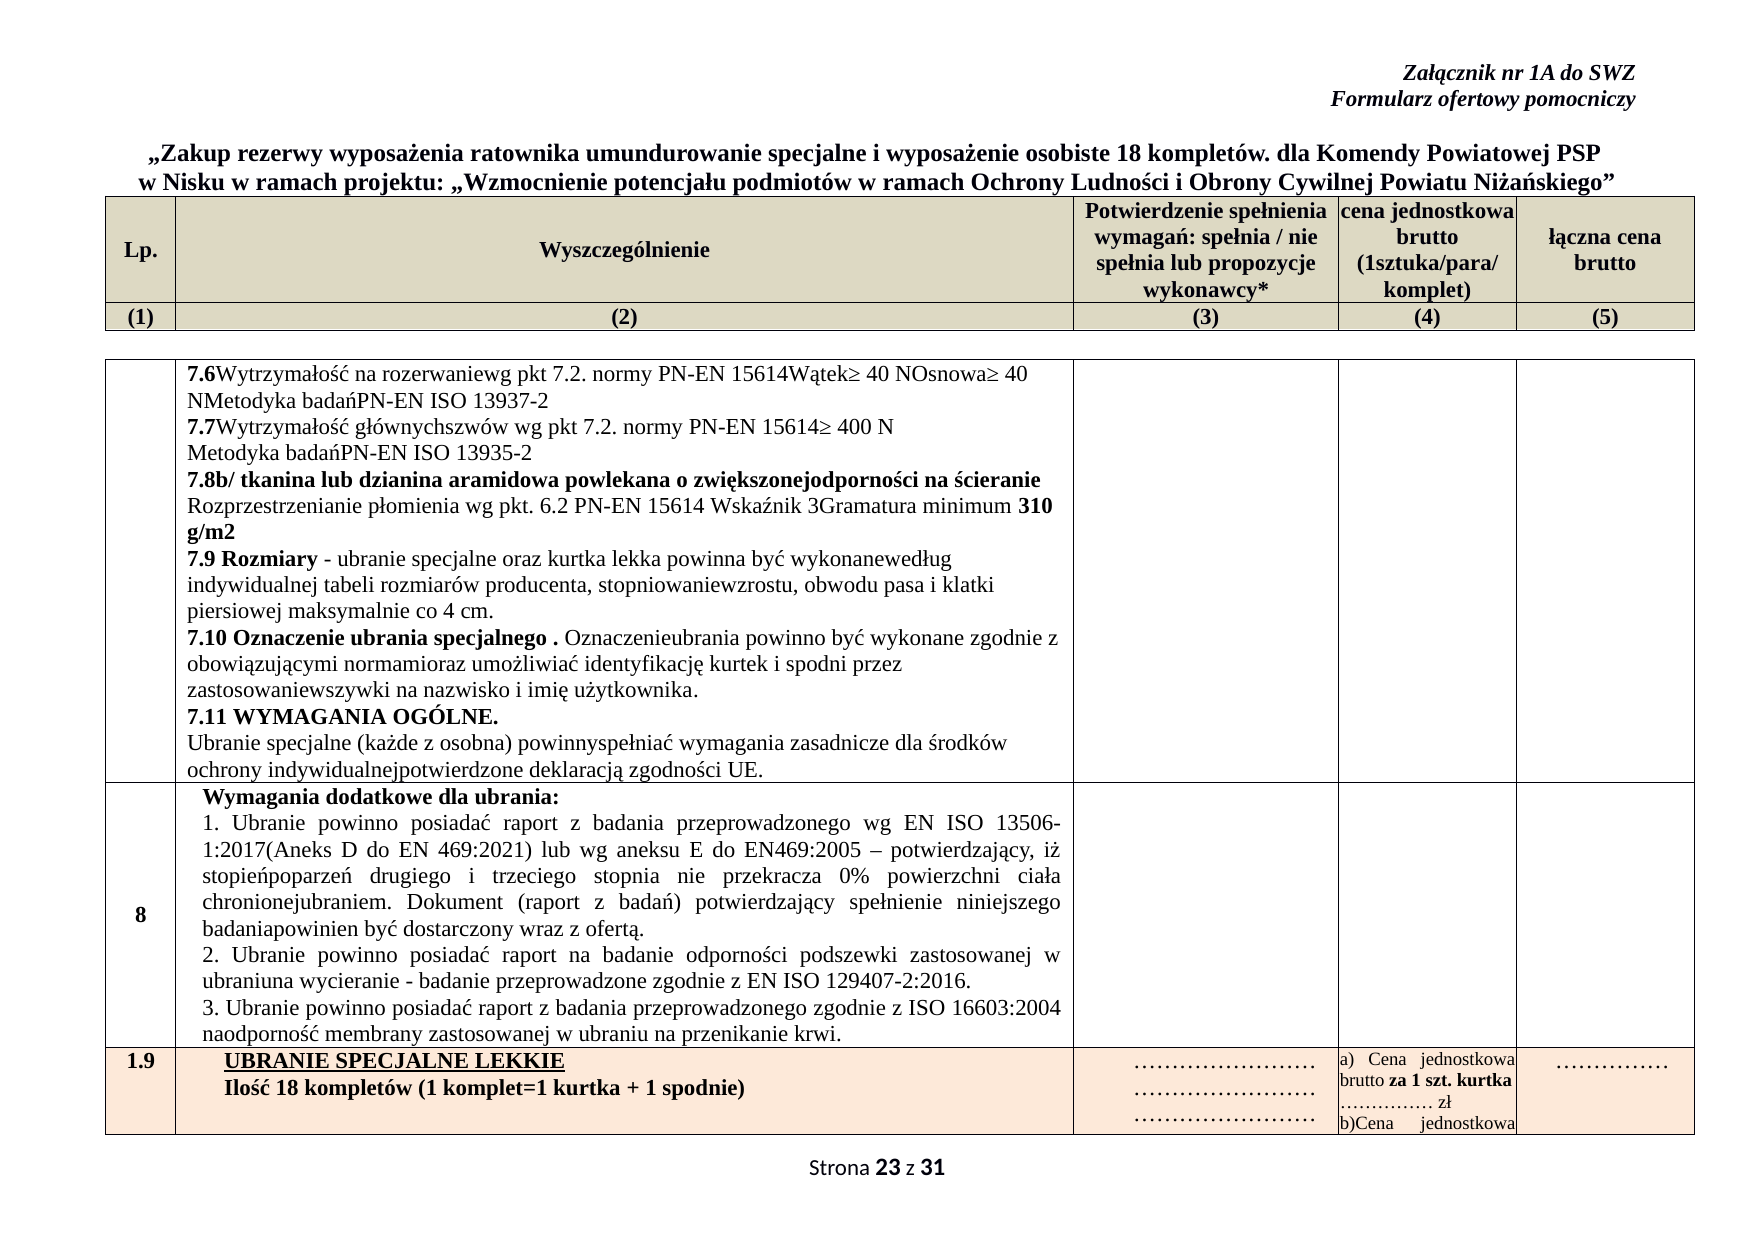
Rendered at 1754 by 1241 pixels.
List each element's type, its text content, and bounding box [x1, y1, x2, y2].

table_cell 1.9 [106, 1048, 175, 1134]
table_cell [1074, 360, 1338, 782]
table_cell …………… [1517, 1048, 1694, 1134]
table_cell [1517, 360, 1694, 782]
table_cell 8 [106, 783, 175, 1047]
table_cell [176, 360, 1073, 782]
table_cell [1339, 783, 1516, 1047]
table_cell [176, 1048, 1073, 1134]
table_cell [1339, 360, 1516, 782]
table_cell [1339, 1048, 1516, 1134]
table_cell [1074, 1048, 1338, 1134]
table_cell Wymagania dodatkowe dla ubrania: 1. Ubranie powinno posiadać raport z badania przeprowadzonego wg EN ISO 13506-1:2017(Aneks D do EN 469:2021) lub wg aneksu E do EN469:2005 – potwierdzający, iż stopieńpoparzeń drugiego i trzeciego stopnia nie przekracza 0% powierzchni ciała chronionejubraniem. Dokument (raport z badań) potwierdzający spełnienie niniejszego badaniapowinien być dostarczony wraz z ofertą. 2. Ubranie powinno posiadać raport na badanie odporności podszewki zastosowanej w ubraniuna wycieranie - badanie przeprowadzone zgodnie z EN ISO 129407-2:2016. 3. Ubranie powinno posiadać raport z badania przeprowadzonego zgodnie z ISO 16603:2004 naodporność membrany zastosowanej w ubraniu na przenikanie krwi. [176, 783, 1073, 1047]
table_cell 7 [106, 360, 175, 782]
table_cell [1074, 783, 1338, 1047]
table_cell [1517, 783, 1694, 1047]
